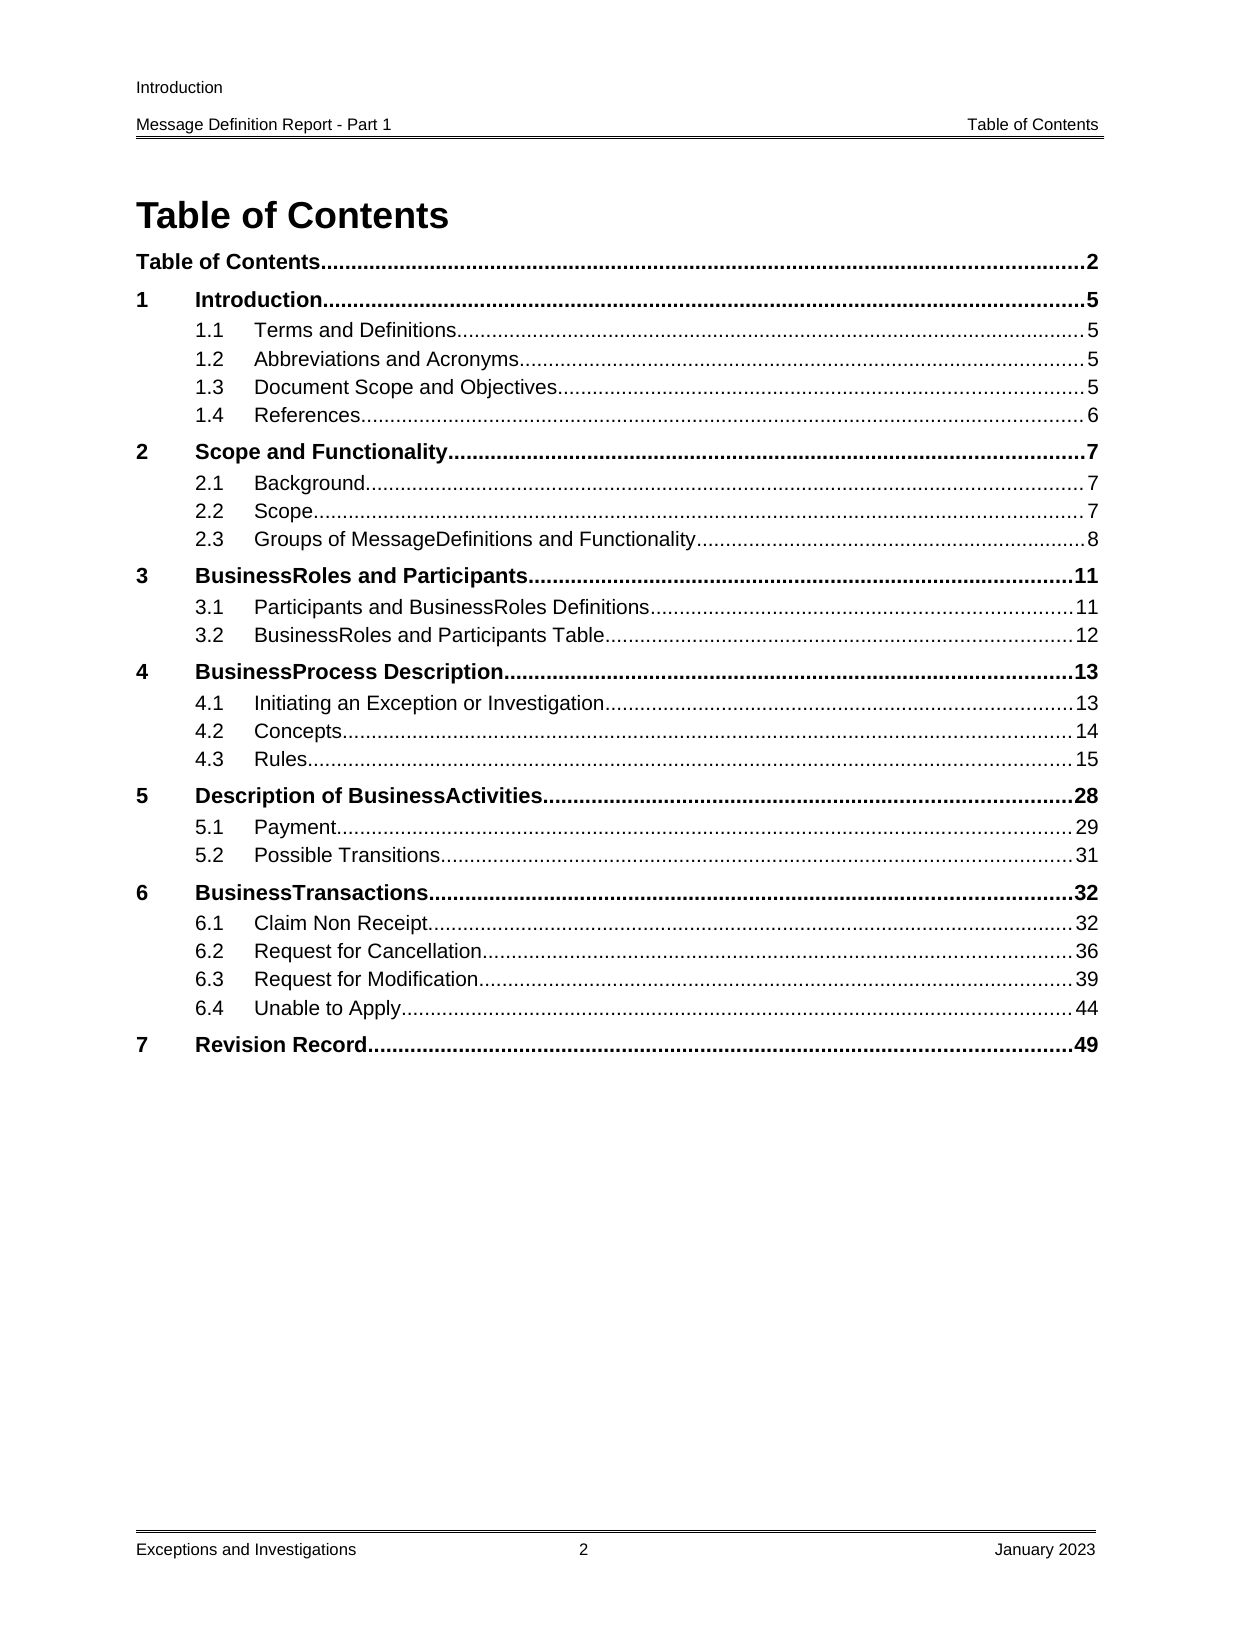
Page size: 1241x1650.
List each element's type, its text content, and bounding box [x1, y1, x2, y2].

text 6.2 Request for Cancellation 36 [195, 939, 1104, 963]
text 1.3 Document Scope and Objectives 5 [195, 374, 1104, 398]
text 5.2 Possible Transitions 31 [195, 843, 1104, 867]
text 4.2 Concepts 14 [195, 719, 1104, 743]
text 1 Introduction 5 [136, 287, 1104, 312]
text 2.2 Scope 7 [195, 499, 1104, 523]
text 4 BusinessProcess Description 13 [136, 659, 1104, 684]
text 3.1 Participants and BusinessRoles Definitions 11 [195, 595, 1104, 619]
text 2.1 Background 7 [195, 471, 1104, 494]
text 4.3 Rules 15 [195, 747, 1104, 771]
text 3.2 BusinessRoles and Participants Table 12 [195, 623, 1104, 647]
text 6.1 Claim Non Receipt 32 [195, 911, 1104, 935]
text 6.3 Request for Modification 39 [195, 967, 1104, 991]
text 1.2 Abbreviations and Acronyms 5 [195, 346, 1104, 370]
text 6 BusinessTransactions 32 [136, 879, 1104, 905]
text Table of Contents 2 [136, 249, 1104, 274]
text 6.4 Unable to Apply 44 [195, 995, 1104, 1019]
text 4.1 Initiating an Exception or Investigation 13 [195, 691, 1104, 715]
text 7 Revision Record 49 [136, 1032, 1104, 1057]
text 5.1 Payment 29 [195, 815, 1104, 839]
text 2 Scope and Functionality 7 [136, 439, 1104, 464]
text 1.4 References 6 [195, 403, 1104, 427]
text 2.3 Groups of MessageDefinitions and Functionality 8 [195, 527, 1104, 551]
text 3 BusinessRoles and Participants 11 [136, 563, 1104, 588]
text 5 Description of BusinessActivities 28 [136, 783, 1104, 809]
subtitle Table of Contents [136, 193, 1104, 237]
text 1.1 Terms and Definitions 5 [195, 318, 1104, 342]
